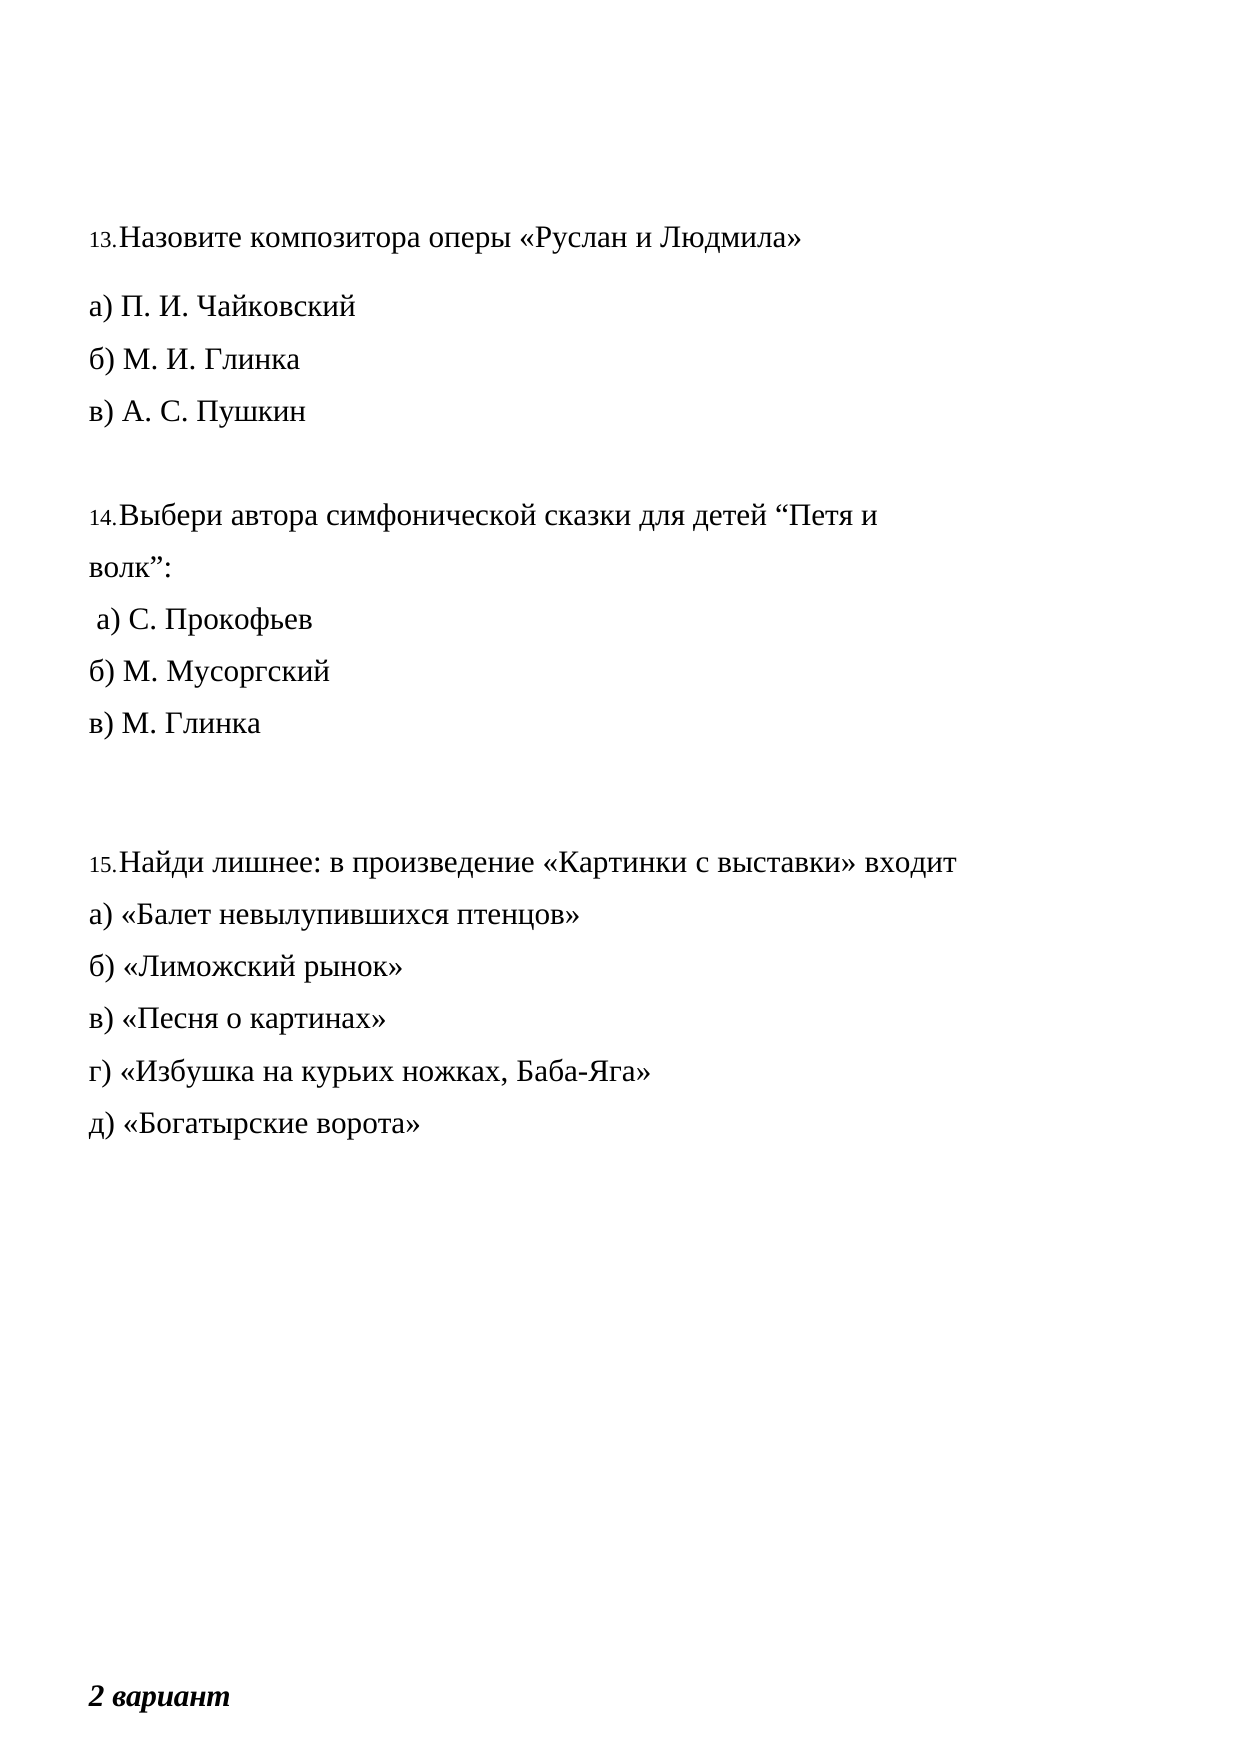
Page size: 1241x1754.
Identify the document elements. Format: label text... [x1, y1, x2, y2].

text б) М. И. Глинка [88, 340, 959, 376]
text в) А. С. Пушкин [88, 393, 959, 429]
text а) П. И. Чайковский [88, 288, 959, 324]
text б) «Лиможский рынок» [88, 947, 959, 983]
list Выбери автора симфонической сказки для детей “Петя и волк”: [88, 496, 959, 584]
list Назовите композитора оперы «Руслан и Людмила» [88, 218, 959, 254]
text а) С. Прокофьев [88, 600, 959, 636]
subtitle 2 вариант [88, 1678, 959, 1713]
text б) М. Мусоргский [88, 652, 959, 688]
text г) «Избушка на курьих ножках, Баба-Яга» [88, 1052, 959, 1088]
list Найди лишнее: в произведение «Картинки с выставки» входит [88, 843, 959, 879]
text а) «Балет невылупившихся птенцов» [88, 895, 959, 931]
text д) «Богатырские ворота» [88, 1104, 959, 1140]
text в) «Песня о картинах» [88, 999, 959, 1036]
text в) М. Глинка [88, 704, 959, 740]
